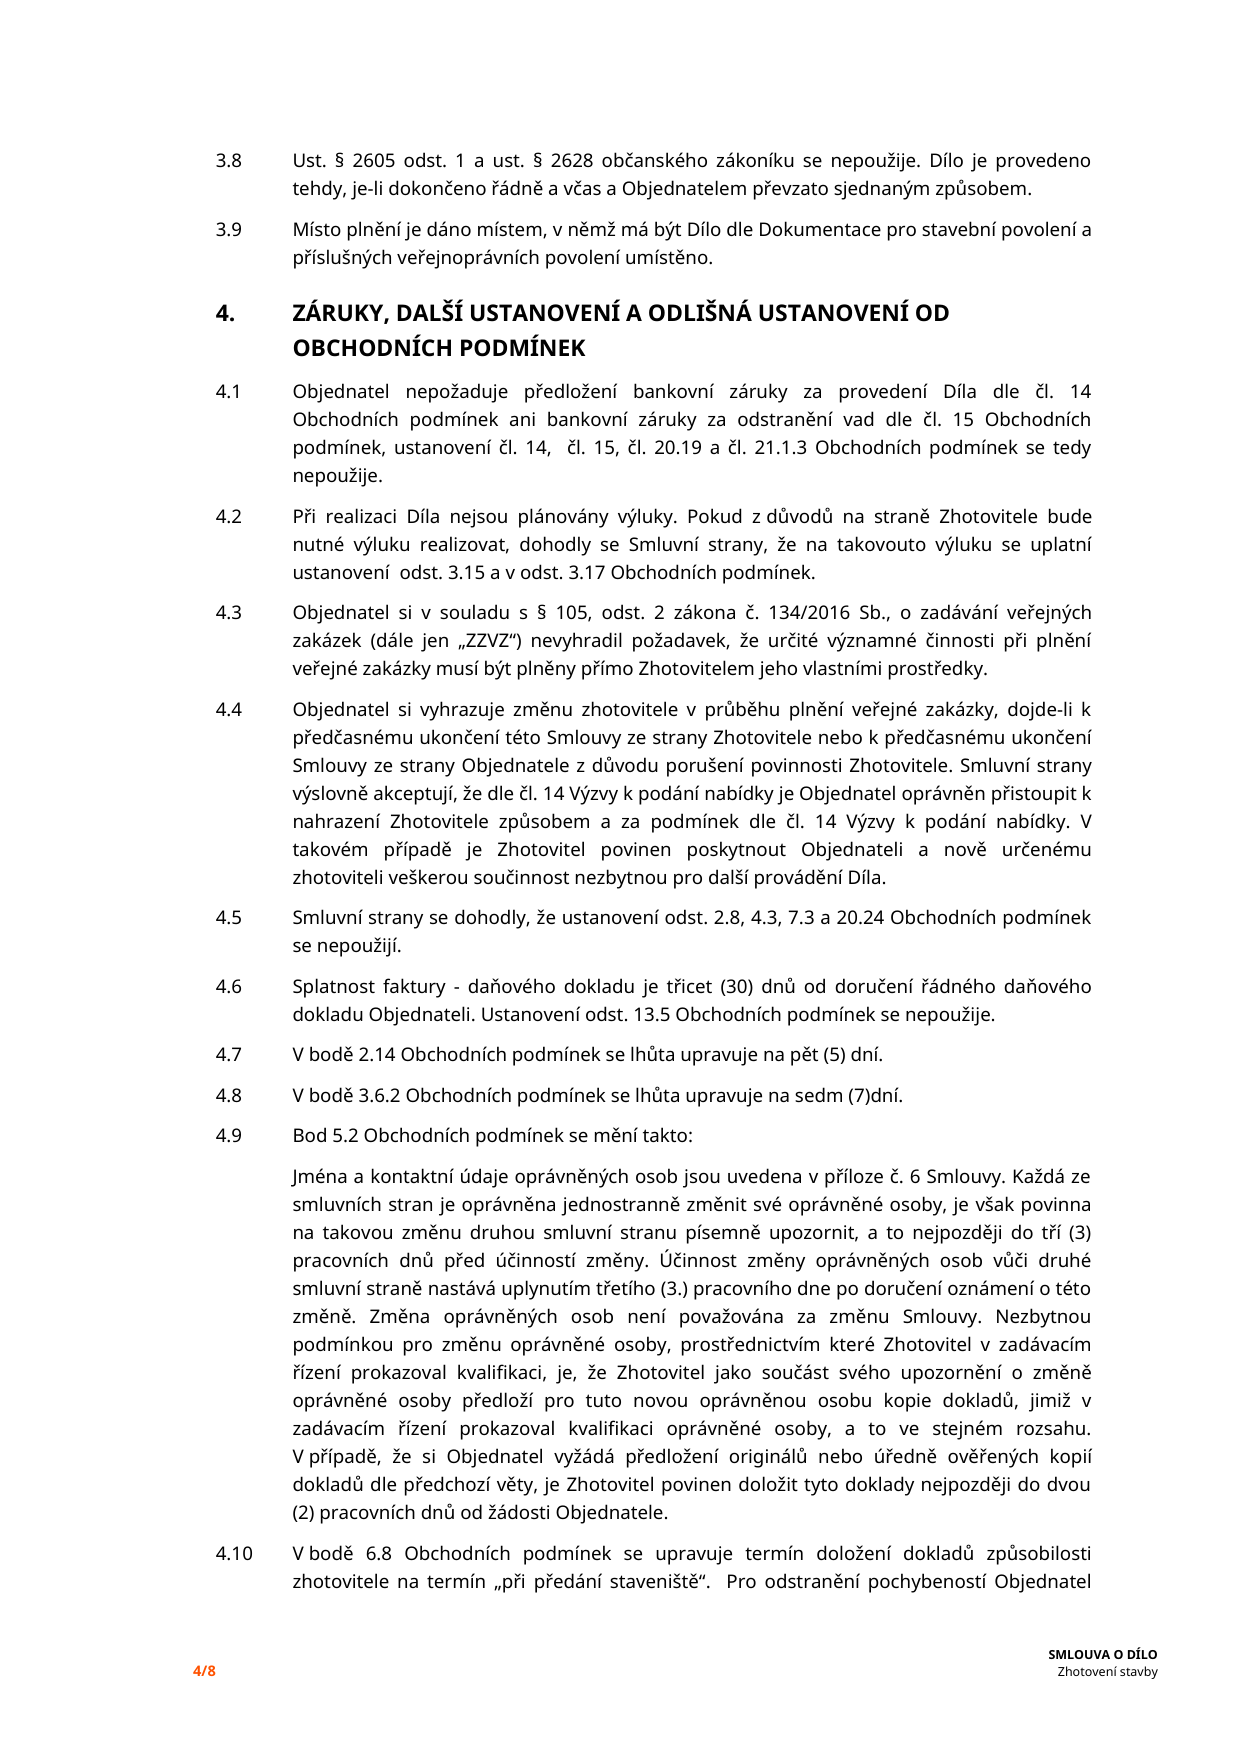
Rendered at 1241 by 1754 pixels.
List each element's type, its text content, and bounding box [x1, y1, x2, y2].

text Jména a kontaktní údaje oprávněných osob jsou uvedena v příloze č. 6 Smlouvy. Každá ze smluvních stran je oprávněna jednostranně změnit své oprávněné osoby, je však povinna na takovou změnu druhou smluvní stranu písemně upozornit, a to nejpozději do tří (3) pracovních dnů před účinností změny. Účinnost změny oprávněných osob vůči druhé smluvní straně nastává uplynutím třetího (3.) pracovního dne po doručení oznámení o této změně. Změna oprávněných osob není považována za změnu Smlouvy. Nezbytnou podmínkou pro změnu oprávněné osoby, prostřednictvím které Zhotovitel v zadávacím řízení prokazoval kvalifikaci, je, že Zhotovitel jako součást svého upozornění o změně oprávněné osoby předloží pro tuto novou oprávněnou osobu kopie dokladů, jimiž v zadávacím řízení prokazoval kvalifikaci oprávněné osoby, a to ve stejném rozsahu. V případě, že si Objednatel vyžádá předložení originálů nebo úředně ověřených kopií dokladů dle předchozí věty, je Zhotovitel povinen doložit tyto doklady nejpozději do dvou (2) pracovních dnů od žádosti Objednatele. [292, 1163, 1093, 1525]
text Smluvní strany se dohodly, že ustanovení odst. 2.8, 4.3, 7.3 a 20.24 Obchodních podmínek se nepoužijí. [216, 905, 1093, 958]
text Splatnost faktury - daňového dokladu je třicet (30) dnů od doručení řádného daňového dokladu Objednateli. Ustanovení odst. 13.5 Obchodních podmínek se nepoužije. [216, 973, 1093, 1027]
text Ust. § 2605 odst. 1 a ust. § 2628 občanského zákoníku se nepoužije. Dílo je provedeno tehdy, je-li dokončeno řádně a včas a Objednatelem převzato sjednaným způsobem. [216, 147, 1093, 201]
text Objednatel nepožaduje předložení bankovní záruky za provedení Díla dle čl. 14 Obchodních podmínek ani bankovní záruky za odstranění vad dle čl. 15 Obchodních podmínek, ustanovení čl. 14, čl. 15, čl. 20.19 a čl. 21.1.3 Obchodních podmínek se tedy nepoužije. [216, 378, 1093, 488]
text Místo plnění je dáno místem, v němž má být Dílo dle Dokumentace pro stavební povolení a příslušných veřejnoprávních povolení umístěno. [216, 216, 1093, 269]
text Objednatel si vyhrazuje změnu zhotovitele v průběhu plnění veřejné zakázky, dojde-li k předčasnému ukončení této Smlouvy ze strany Zhotovitele nebo k předčasnému ukončení Smlouvy ze strany Objednatele z důvodu porušení povinnosti Zhotovitele. Smluvní strany výslovně akceptují, že dle čl. 14 Výzvy k podání nabídky je Objednatel oprávněn přistoupit k nahrazení Zhotovitele způsobem a za podmínek dle čl. 14 Výzvy k podání nabídky. V takovém případě je Zhotovitel povinen poskytnout Objednateli a nově určenému zhotoviteli veškerou součinnost nezbytnou pro další provádění Díla. [216, 696, 1093, 890]
text ZÁRUKY, DALŠÍ USTANOVENÍ A ODLIŠNÁ USTANOVENÍ OD OBCHODNÍCH PODMÍNEK [216, 297, 1093, 363]
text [216, 1540, 1093, 1594]
text Při realizaci Díla nejsou plánovány výluky. Pokud z důvodů na straně Zhotovitele bude nutné výluku realizovat, dohodly se Smluvní strany, že na takovouto výluku se uplatní ustanovení odst. 3.15 a v odst. 3.17 Obchodních podmínek. [216, 503, 1093, 584]
text Objednatel si v souladu s § 105, odst. 2 zákona č. 134/2016 Sb., o zadávání veřejných zakázek (dále jen „ZZVZ“) nevyhradil požadavek, že určité významné činnosti při plnění veřejné zakázky musí být plněny přímo Zhotovitelem jeho vlastními prostředky. [216, 599, 1093, 681]
text V bodě 2.14 Obchodních podmínek se lhůta upravuje na pět (5) dní. [216, 1042, 1093, 1067]
text V bodě 3.6.2 Obchodních podmínek se lhůta upravuje na sedm (7)dní. [216, 1082, 1093, 1108]
text Bod 5.2 Obchodních podmínek se mění takto: [216, 1123, 1093, 1148]
